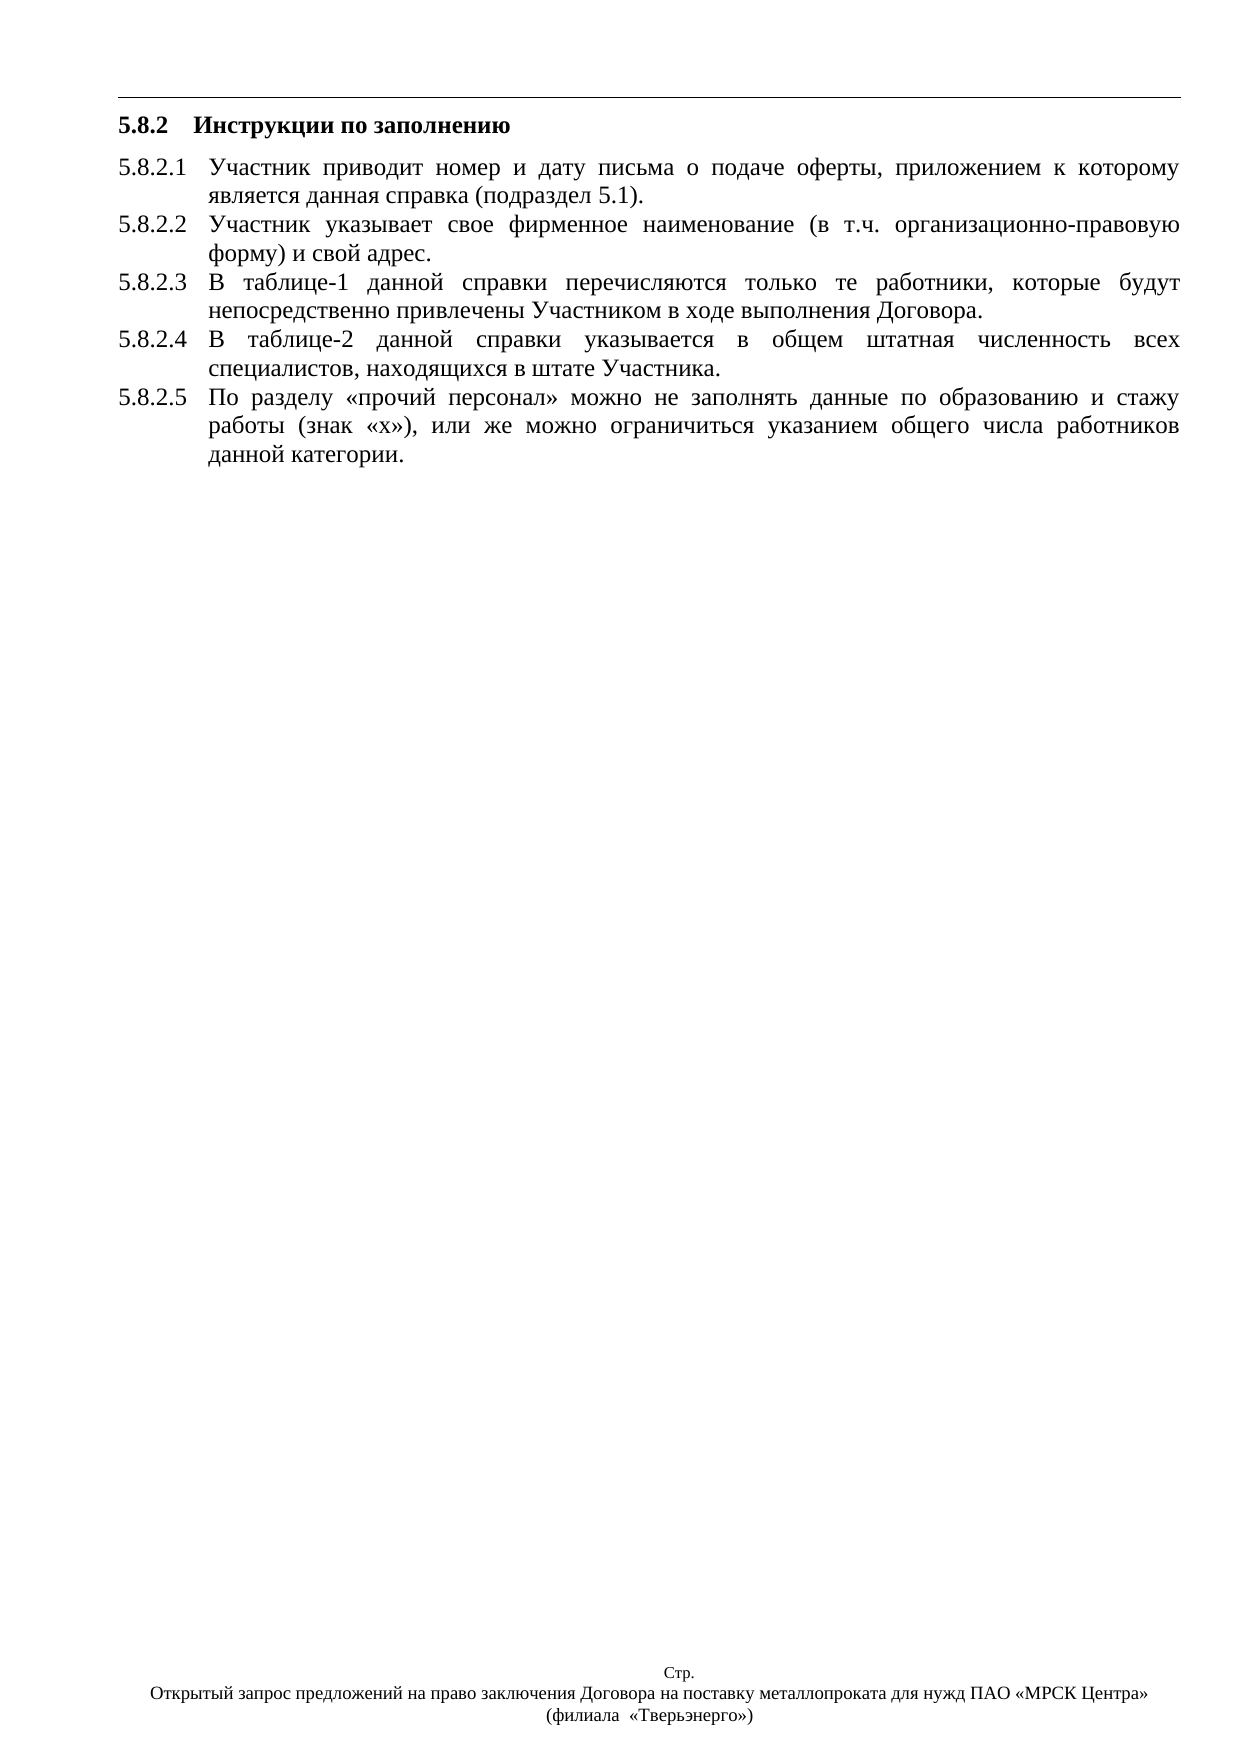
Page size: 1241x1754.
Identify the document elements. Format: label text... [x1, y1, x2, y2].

list По разделу «прочий персонал» можно не заполнять данные по образованию и стажу работы (знак «х»), или же можно ограничиться указанием общего числа работников данной категории. [118, 382, 1181, 468]
list Участник указывает свое фирменное наименование (в т.ч. организационно-правовую форму) и свой адрес. [118, 209, 1181, 267]
list Участник приводит номер и дату письма о подаче оферты, приложением к которому является данная справка (подраздел 5.1). [118, 152, 1181, 209]
subtitle Инструкции по заполнению [118, 111, 1181, 139]
list В таблице-1 данной справки перечисляются только те работники, которые будут непосредственно привлечены Участником в ходе выполнения Договора. [118, 267, 1181, 324]
list В таблице-2 данной справки указывается в общем штатная численность всех специалистов, находящихся в штате Участника. [118, 324, 1181, 382]
